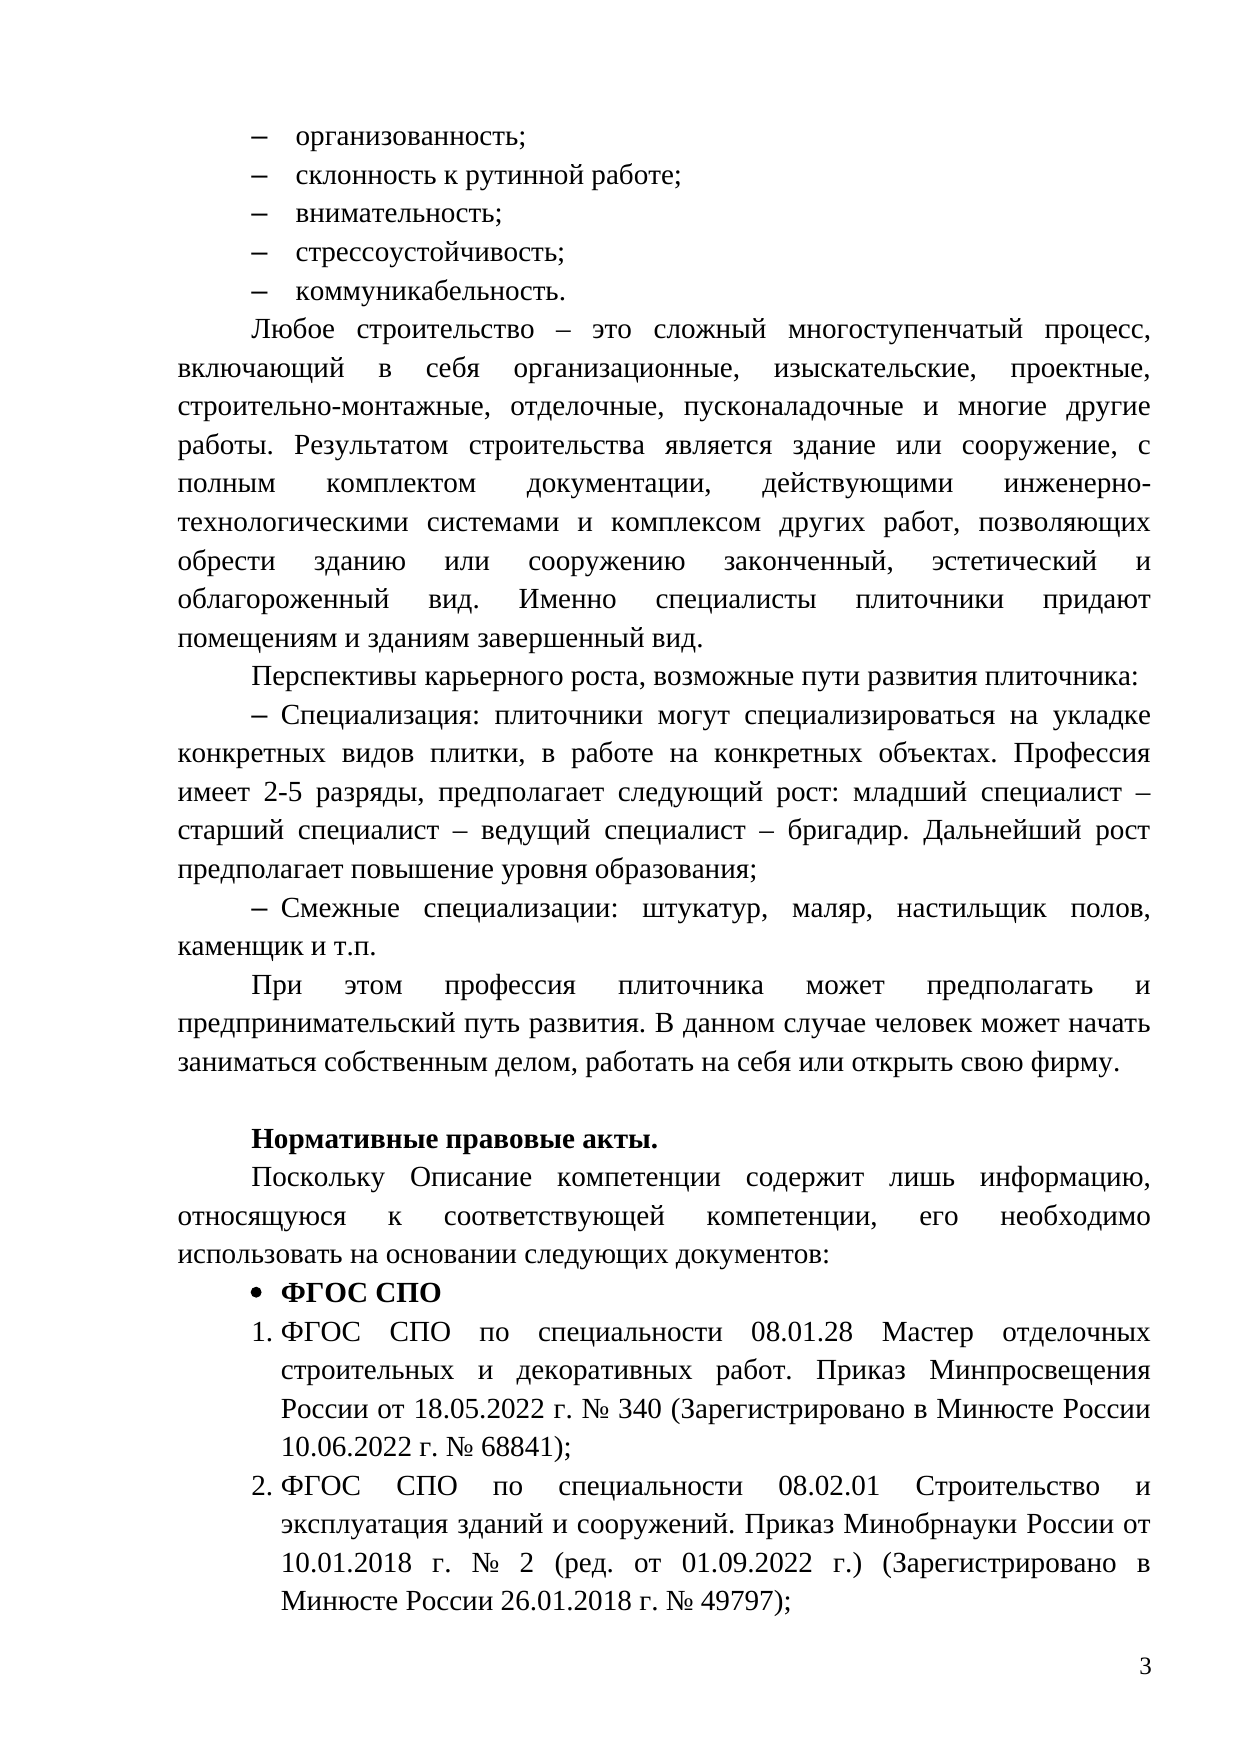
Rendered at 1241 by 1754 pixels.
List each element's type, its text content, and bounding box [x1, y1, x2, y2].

text Перспективы карьерного роста, возможные пути развития плиточника: [177, 658, 1152, 692]
list Смежные специализации: штукатур, маляр, настильщик полов, каменщик и т.п. [177, 889, 1152, 962]
text Нормативные правовые акты. [177, 1121, 1152, 1154]
list внимательность; [251, 195, 1152, 229]
list ФГОС СПО [251, 1275, 1152, 1309]
text При этом профессия плиточника может предполагать и предпринимательский путь развития. В данном случае человек может начать заниматься собственным делом, работать на себя или открыть свою фирму. [177, 967, 1152, 1077]
list стрессоустойчивость; [251, 234, 1152, 268]
text Любое строительство – это сложный многоступенчатый процесс, включающий в себя организационные, изыскательские, проектные, строительно-монтажные, отделочные, пусконаладочные и многие другие работы. Результатом строительства является здание или сооружение, с полным комплектом документации, действующими инженерно-технологическими системами и комплексом других работ, позволяющих обрести зданию или сооружению законченный, эстетический и облагороженный вид. Именно специалисты плиточники придают помещениям и зданиям завершенный вид. [177, 311, 1152, 653]
list ФГОС СПО по специальности 08.01.28 Мастер отделочных строительных и декоративных работ. Приказ Минпросвещения России от 18.05.2022 г. № 340 (Зарегистрировано в Минюсте России 10.06.2022 г. № 68841); [251, 1314, 1152, 1463]
list ФГОС СПО по специальности 08.02.01 Строительство и эксплуатация зданий и сооружений. Приказ Минобрнауки России от 10.01.2018 г. № 2 (ред. от 01.09.2022 г.) (Зарегистрировано в Минюсте России 26.01.2018 г. № 49797); [251, 1468, 1152, 1617]
text Поскольку Описание компетенции содержит лишь информацию, относящуюся к соответствующей компетенции, его необходимо использовать на основании следующих документов: [177, 1159, 1152, 1270]
list Специализация: плиточники могут специализироваться на укладке конкретных видов плитки, в работе на конкретных объектах. Профессия имеет 2-5 разряды, предполагает следующий рост: младший специалист – старший специалист – ведущий специалист – бригадир. Дальнейший рост предполагает повышение уровня образования; [177, 697, 1152, 884]
list коммуникабельность. [251, 273, 1152, 306]
list организованность; [251, 118, 1152, 152]
list склонность к рутинной работе; [251, 157, 1152, 190]
